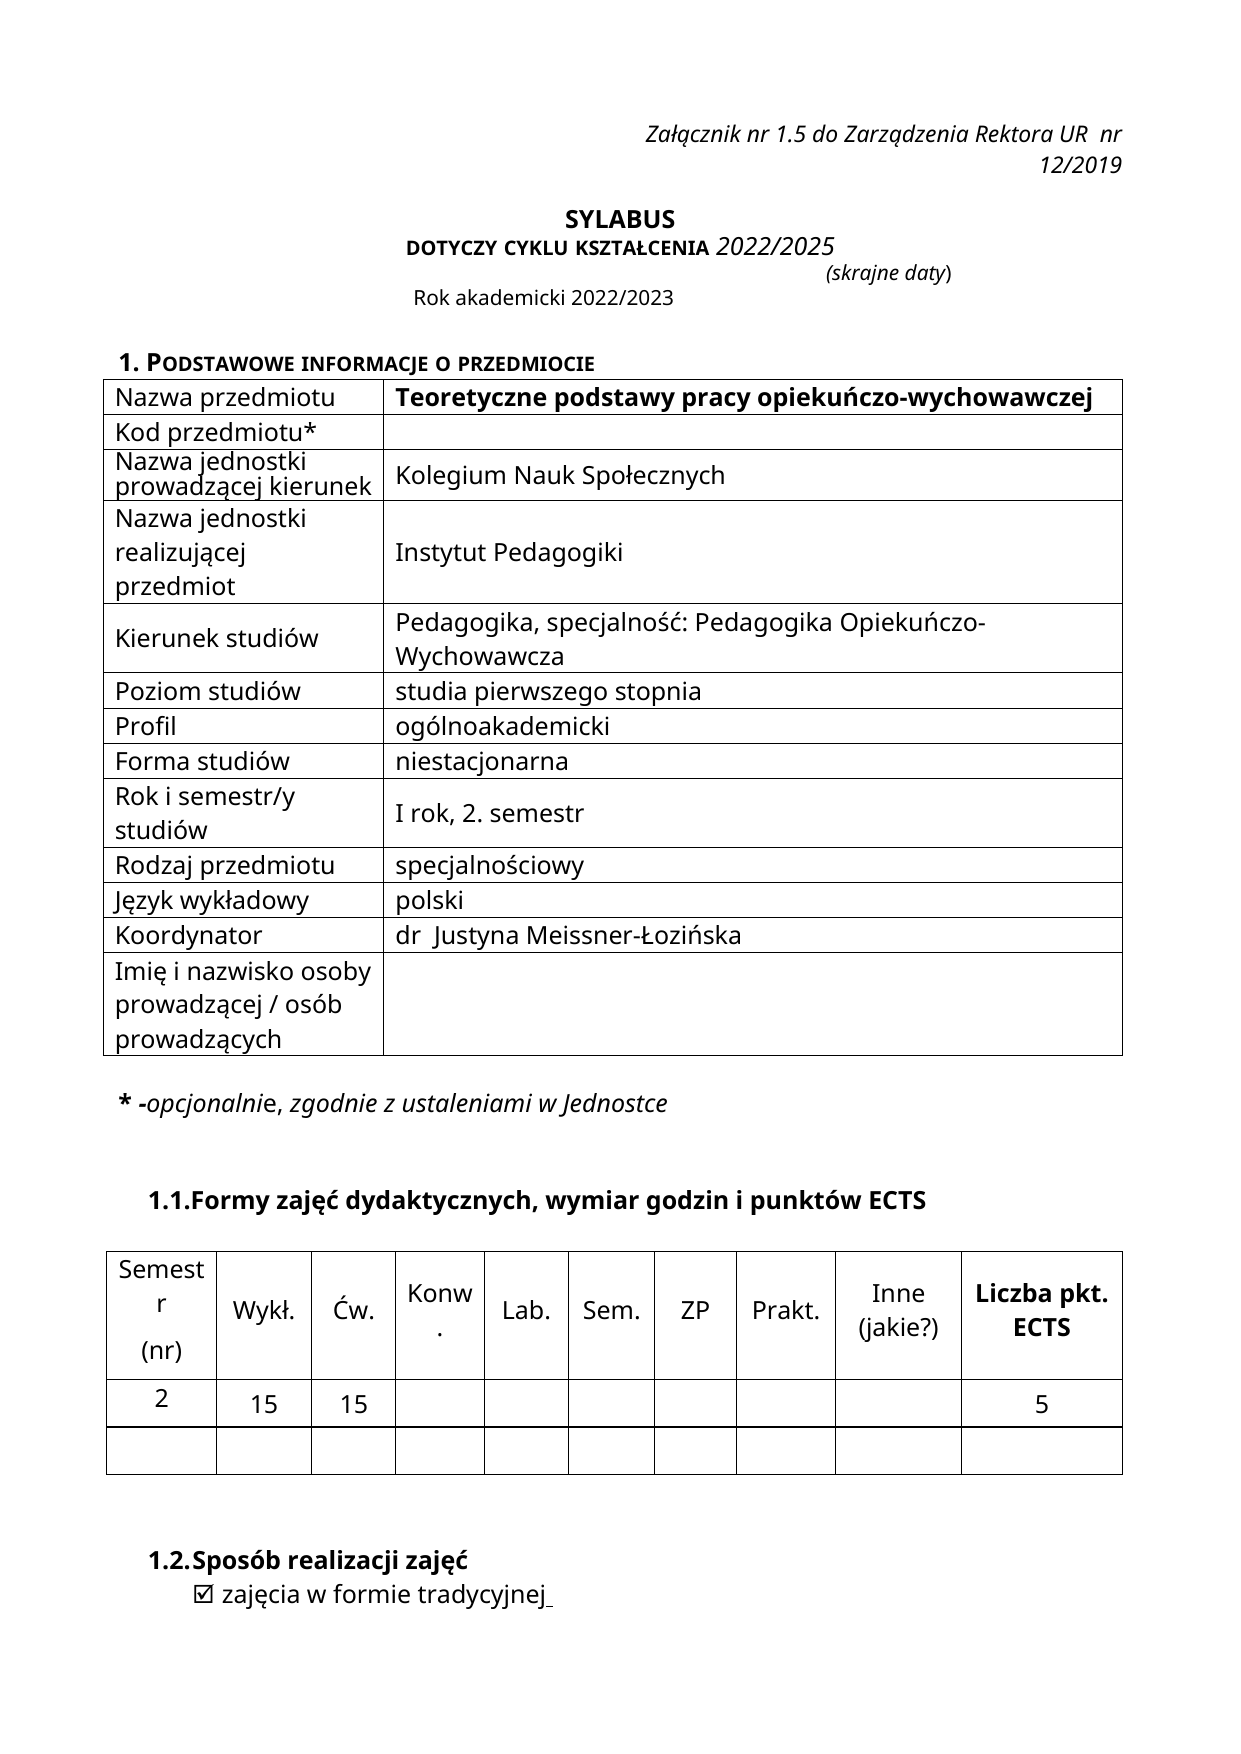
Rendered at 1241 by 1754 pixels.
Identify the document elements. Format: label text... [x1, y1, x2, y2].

table_cell dr Justyna Meissner-Łozińska [384, 918, 1122, 952]
table_cell Imię i nazwisko osoby prowadzącej / osób prowadzących [104, 953, 383, 1055]
text * -opcjonalnie, zgodnie z ustaleniami w Jednostce [118, 1086, 1122, 1119]
table_cell [107, 1428, 216, 1473]
table_cell [655, 1380, 736, 1426]
table_cell Koordynator [104, 918, 383, 952]
table_cell Język wykładowy [104, 883, 383, 917]
table_header Prakt. [737, 1252, 835, 1379]
table_header Lab. [485, 1252, 568, 1379]
table_cell [737, 1428, 835, 1473]
table_cell [737, 1380, 835, 1426]
table_cell niestacjonarna [384, 744, 1122, 778]
table_cell Rok i semestr/y studiów [104, 779, 383, 847]
table_cell [569, 1380, 654, 1426]
table_cell [836, 1428, 961, 1473]
table_cell ogólnoakademicki [384, 709, 1122, 742]
table_cell Profil [104, 709, 383, 742]
table_cell 2 [107, 1380, 216, 1426]
table_cell Pedagogika, specjalność: Pedagogika Opiekuńczo-Wychowawcza [384, 604, 1122, 672]
table_cell Forma studiów [104, 744, 383, 778]
table_cell specjalnościowy [384, 848, 1122, 882]
table_cell 5 [962, 1380, 1122, 1426]
table_cell Rodzaj przedmiotu [104, 848, 383, 882]
text (skrajne daty) [118, 261, 1122, 286]
text Załącznik nr 1.5 do Zarządzenia Rektora UR nr 12/2019 [118, 118, 1122, 181]
table_cell 15 [312, 1380, 395, 1426]
text SYLABUS [118, 201, 1122, 236]
table_cell [312, 1428, 395, 1473]
table_cell [384, 415, 1122, 449]
table_header Nazwa przedmiotu [104, 380, 383, 414]
text 1.2. Sposób realizacji zajęć [148, 1543, 1122, 1577]
text Rok akademicki 2022/2023 [118, 286, 1122, 311]
text 1. Podstawowe informacje o przedmiocie [118, 344, 1122, 379]
table_cell [384, 953, 1122, 1055]
table_cell Kod przedmiotu* [104, 415, 383, 449]
table_cell [962, 1428, 1122, 1473]
table_cell Nazwa jednostki realizującej przedmiot [104, 501, 383, 603]
table_header Teoretyczne podstawy pracy opiekuńczo-wychowawczej [384, 380, 1122, 414]
table_cell Poziom studiów [104, 673, 383, 707]
text zajęcia w formie tradycyjnej [192, 1577, 1122, 1611]
text 1.1.Formy zajęć dydaktycznych, wymiar godzin i punktów ECTS [148, 1183, 1122, 1217]
text dotyczy cyklu kształcenia 2022/2025 [118, 236, 1122, 261]
table_header Konw. [396, 1252, 484, 1379]
table_cell 15 [217, 1380, 311, 1426]
table_cell Nazwa jednostki prowadzącej kierunek [104, 450, 383, 500]
table_cell Kolegium Nauk Społecznych [384, 450, 1122, 500]
table_cell I rok, 2. semestr [384, 779, 1122, 847]
table_header Wykł. [217, 1252, 311, 1379]
table_cell [396, 1428, 484, 1473]
table_cell studia pierwszego stopnia [384, 673, 1122, 707]
table_header Ćw. [312, 1252, 395, 1379]
table_cell [485, 1380, 568, 1426]
table_cell [485, 1428, 568, 1473]
table_header Semestr (nr) [107, 1252, 216, 1379]
table_header Sem. [569, 1252, 654, 1379]
table_cell [836, 1380, 961, 1426]
table_cell Kierunek studiów [104, 604, 383, 672]
table_cell [217, 1428, 311, 1473]
table_cell polski [384, 883, 1122, 917]
table_cell [655, 1428, 736, 1473]
table_header Inne (jakie?) [836, 1252, 961, 1379]
table_header Liczba pkt. ECTS [962, 1252, 1122, 1379]
table_cell [569, 1428, 654, 1473]
table_header ZP [655, 1252, 736, 1379]
table_cell Instytut Pedagogiki [384, 501, 1122, 603]
table_cell [396, 1380, 484, 1426]
